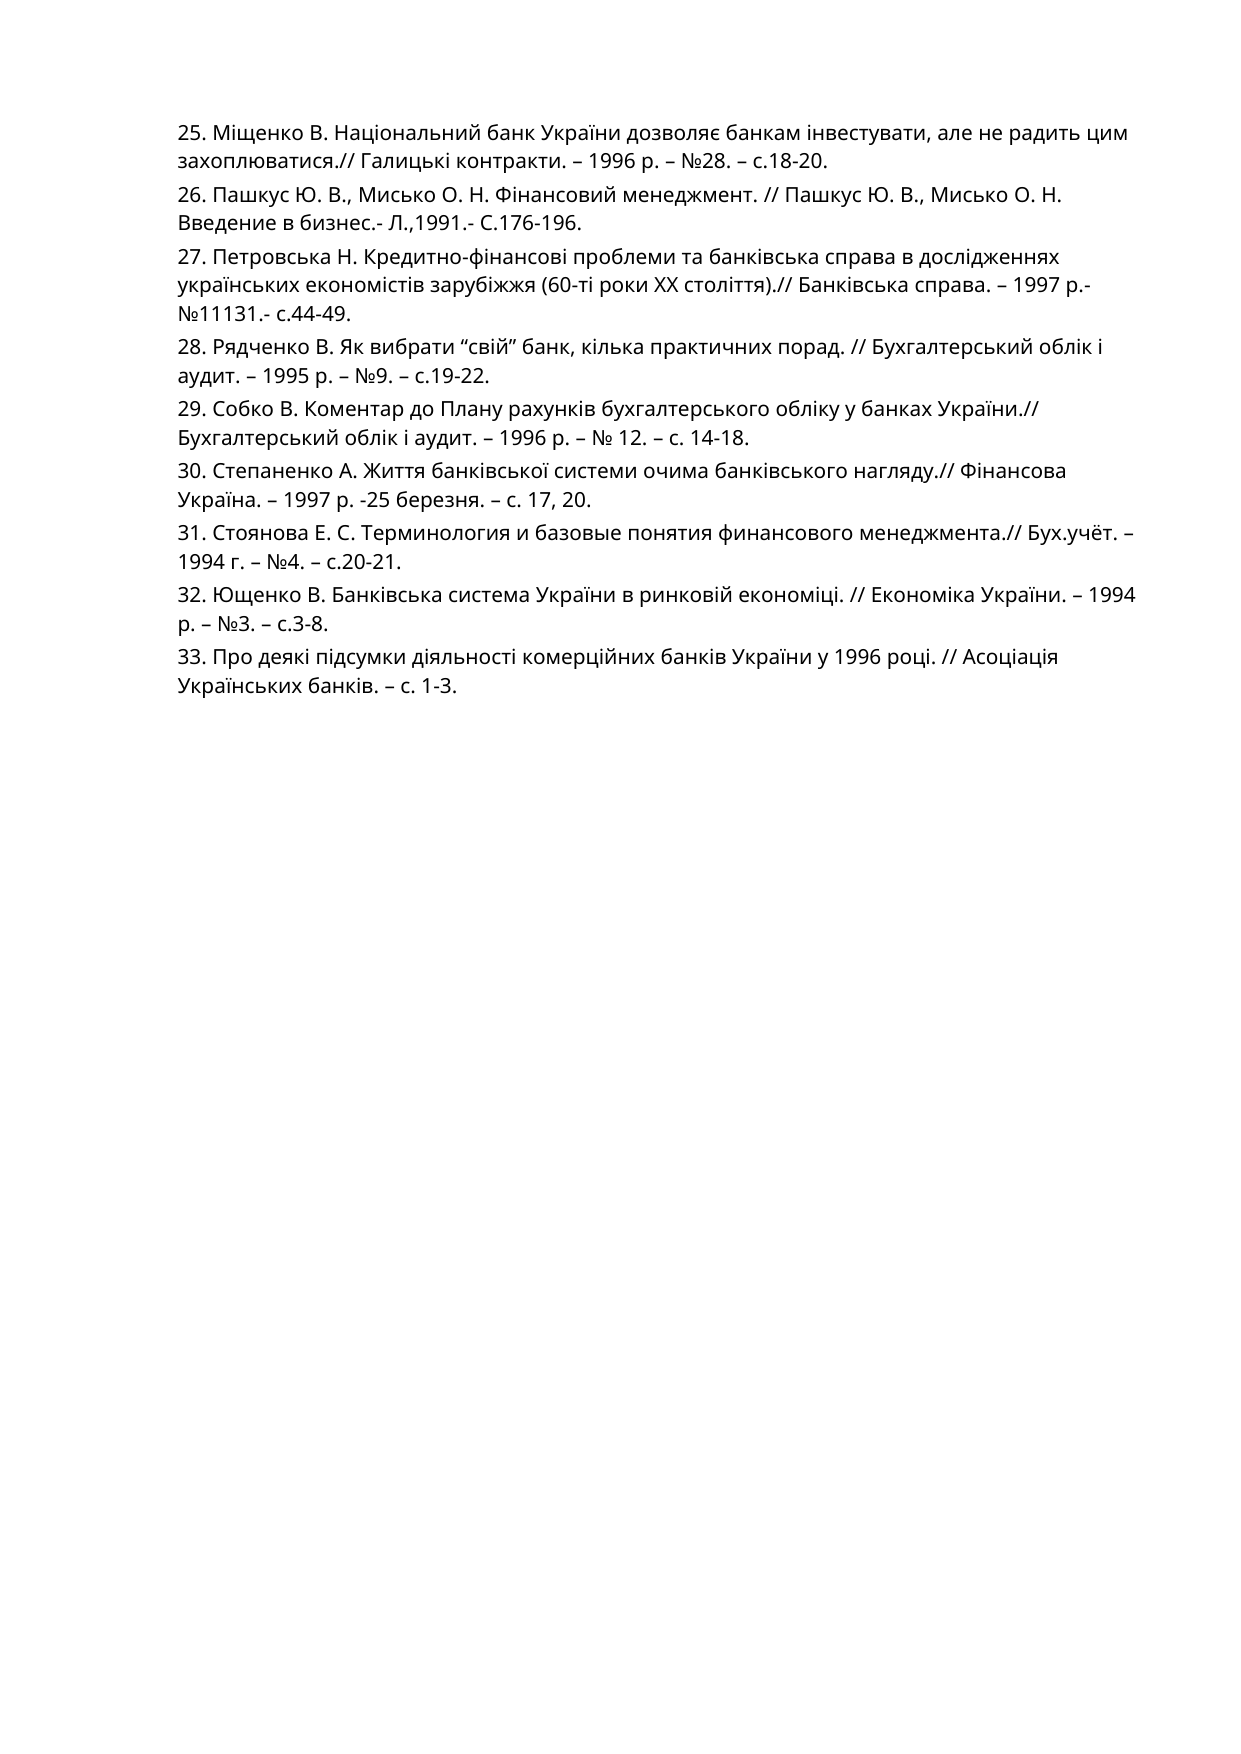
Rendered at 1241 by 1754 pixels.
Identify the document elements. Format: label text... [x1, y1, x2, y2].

text 28. Рядченко В. Як вибрати “свій” банк, кілька практичних порад. // Бухгалтерський облік і аудит. – 1995 р. – №9. – с.19-22. [177, 332, 1152, 389]
text 27. Петровська Н. Кредитно-фінансові проблеми та банківська справа в дослідженнях українських економістів зарубіжжя (60-ті роки XX століття).// Банківська справа. – 1997 р.- №11131.- с.44-49. [177, 242, 1152, 327]
text 26. Пашкус Ю. В., Мисько О. Н. Фінансовий менеджмент. // Пашкус Ю. В., Мисько О. Н. Введение в бизнес.- Л.,1991.- С.176-196. [177, 180, 1152, 237]
text 25. Міщенко В. Національний банк України дозволяє банкам інвестувати, але не радить цим захоплюватися.// Галицькі контракти. – 1996 р. – №28. – с.18-20. [177, 118, 1152, 175]
text 31. Стоянова Е. С. Терминология и базовые понятия финансового менеджмента.// Бух.учёт. – 1994 г. – №4. – с.20-21. [177, 518, 1152, 575]
text 30. Степаненко А. Життя банківської системи очима банківського нагляду.// Фінансова Україна. – 1997 р. -25 березня. – с. 17, 20. [177, 456, 1152, 513]
text 29. Собко В. Коментар до Плану рахунків бухгалтерського обліку у банках України.// Бухгалтерський облік і аудит. – 1996 р. – № 12. – с. 14-18. [177, 394, 1152, 451]
text 33. Про деякі підсумки діяльності комерційних банків України у 1996 році. // Асоціація Українських банків. – с. 1-3. [177, 642, 1152, 699]
text 32. Ющенко В. Банківська система України в ринковій економіці. // Економіка України. – 1994 р. – №3. – с.3-8. [177, 580, 1152, 637]
